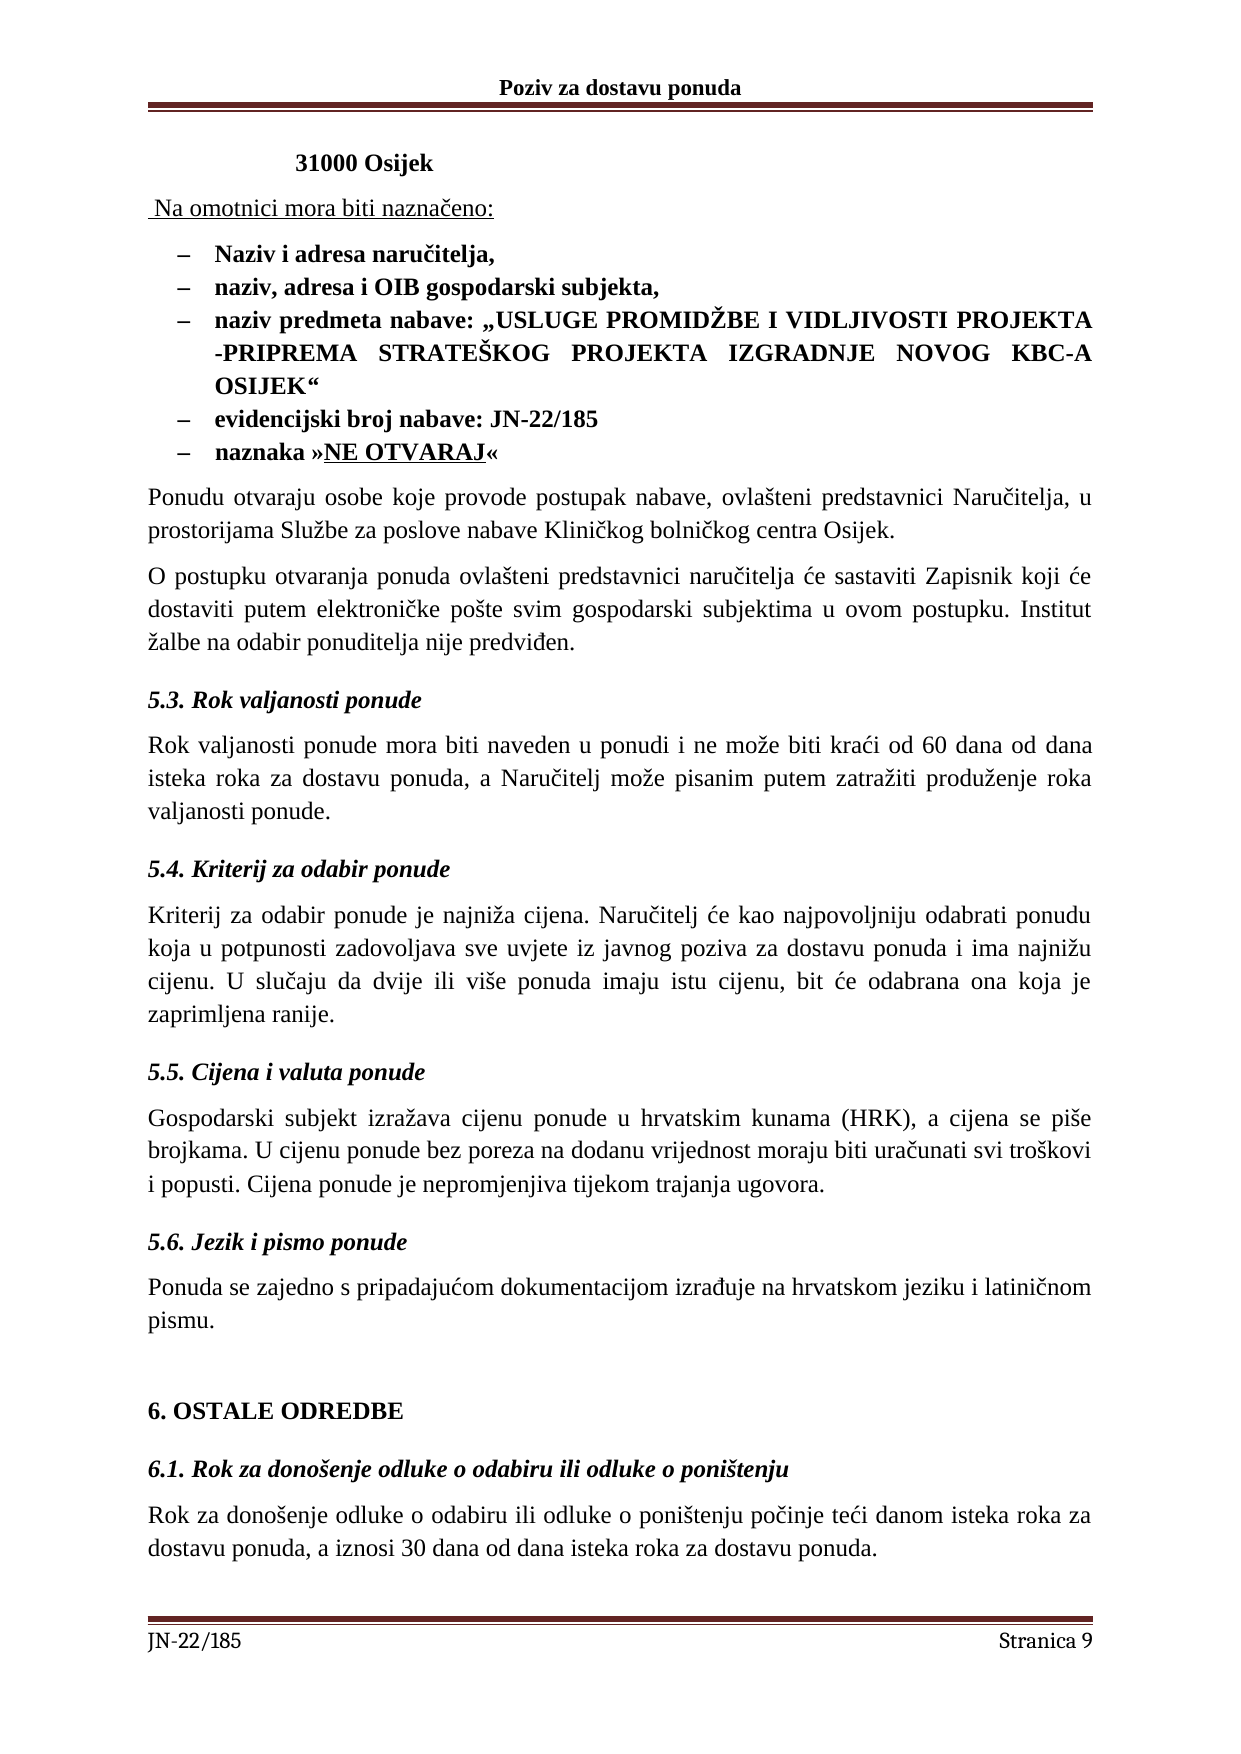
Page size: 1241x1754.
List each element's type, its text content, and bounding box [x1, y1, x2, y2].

list naziv predmeta nabave: „USLUGE PROMIDŽBE I VIDLJIVOSTI PROJEKTA -PRIPREMA STRATEŠKOG PROJEKTA IZGRADNJE NOVOG KBC-A OSIJEK“ [177, 305, 1093, 399]
list evidencijski broj nabave: JN-22/185 [177, 404, 1093, 432]
text Rok valjanosti ponude mora biti naveden u ponudi i ne može biti kraći od 60 dana od dana isteka roka za dostavu ponuda, a Naručitelj može pisanim putem zatražiti produženje roka valjanosti ponude. [148, 730, 1093, 825]
text O postupku otvaranja ponuda ovlašteni predstavnici naručitelja će sastaviti Zapisnik koji će dostaviti putem elektroničke pošte svim gospodarski subjektima u ovom postupku. Institut žalbe na odabir ponuditelja nije predviđen. [148, 561, 1093, 656]
subtitle 5.4. Kriterij za odabir ponude [148, 854, 1093, 883]
list naznaka »NE OTVARAJ« [177, 437, 1093, 466]
subtitle 5.6. Jezik i pismo ponude [148, 1227, 1093, 1255]
text Na omotnici mora biti naznačeno: [148, 193, 1093, 222]
subtitle 6. OSTALE ODREDBE [148, 1396, 1093, 1425]
text Ponudu otvaraju osobe koje provode postupak nabave, ovlašteni predstavnici Naručitelja, u prostorijama Službe za poslove nabave Kliničkog bolničkog centra Osijek. [148, 482, 1093, 544]
text Ponuda se zajedno s pripadajućom dokumentacijom izrađuje na hrvatskom jeziku i latiničnom pismu. [148, 1272, 1093, 1334]
list Naziv i adresa naručitelja, [177, 239, 1093, 267]
subtitle 5.3. Rok valjanosti ponude [148, 685, 1093, 714]
subtitle 6.1. Rok za donošenje odluke o odabiru ili odluke o poništenju [148, 1454, 1093, 1483]
text Kriterij za odabir ponude je najniža cijena. Naručitelj će kao najpovoljniju odabrati ponudu koja u potpunosti zadovoljava sve uvjete iz javnog poziva za dostavu ponuda i ima najnižu cijenu. U slučaju da dvije ili više ponuda imaju istu cijenu, bit će odabrana ona koja je zaprimljena ranije. [148, 900, 1093, 1028]
text Gospodarski subjekt izražava cijenu ponude u hrvatskim kunama (HRK), a cijena se piše brojkama. U cijenu ponude bez poreza na dodanu vrijednost moraju biti uračunati svi troškovi i popusti. Cijena ponude je nepromjenjiva tijekom trajanja ugovora. [148, 1103, 1093, 1197]
text Rok za donošenje odluke o odabiru ili odluke o poništenju počinje teći danom isteka roka za dostavu ponuda, a iznosi 30 dana od dana isteka roka za dostavu ponuda. [148, 1500, 1093, 1562]
text 31000 Osijek [221, 148, 1093, 176]
subtitle 5.5. Cijena i valuta ponude [148, 1057, 1093, 1086]
list naziv, adresa i OIB gospodarski subjekta, [177, 272, 1093, 300]
